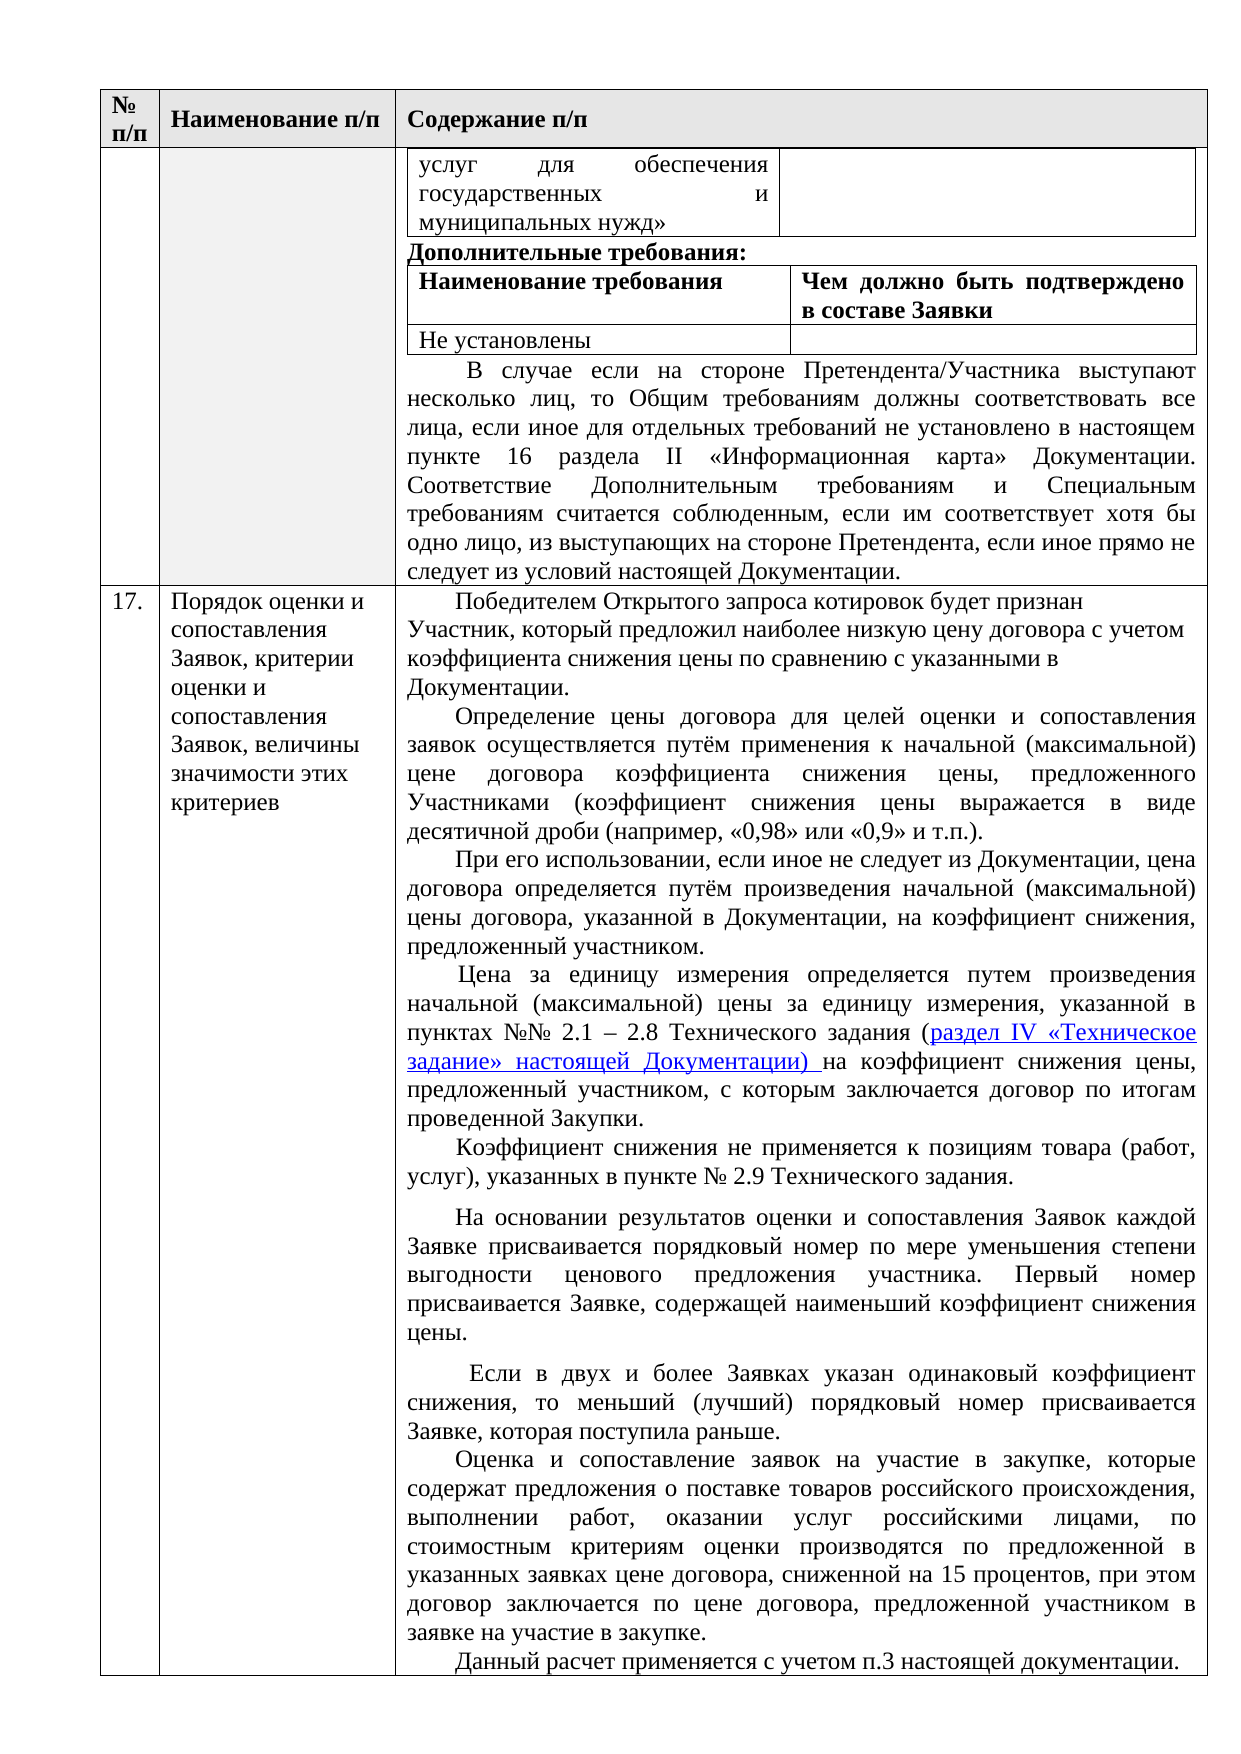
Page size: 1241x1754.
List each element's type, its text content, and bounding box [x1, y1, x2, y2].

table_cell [160, 148, 395, 585]
table_cell [101, 586, 159, 1674]
table_header № п/п [101, 90, 159, 147]
table_header Наименование п/п [160, 90, 395, 147]
table_cell Победителем Открытого запроса котировок будет признан Участник, который предложил наиболее низкую цену договора с учетом коэффициента снижения цены по сравнению с указанными в Документации. Определение цены договора для целей оценки и сопоставления заявок осуществляется путём применения к начальной (максимальной) цене договора коэффициента снижения цены, предложенного Участниками (коэффициент снижения цены выражается в виде десятичной дроби (например, «0,98» или «0,9» и т.п.). При его использовании, если иное не следует из Документации, цена договора определяется путём произведения начальной (максимальной) цены договора, указанной в Документации, на коэффициент снижения, предложенный участником. Цена за единицу измерения определяется путем произведения начальной (максимальной) цены за единицу измерения, указанной в пунктах №№ 2.1 – 2.8 Технического задания (раздел IV «Техническое задание» настоящей Документации) на коэффициент снижения цены, предложенный участником, с которым заключается договор по итогам проведенной Закупки. Коэффициент снижения не применяется к позициям товара (работ, услуг), указанных в пункте № 2.9 Технического задания. На основании результатов оценки и сопоставления Заявок каждой Заявке присваивается порядковый номер по мере уменьшения степени выгодности ценового предложения участника. Первый номер присваивается Заявке, содержащей наименьший коэффициент снижения цены. Если в двух и более Заявках указан одинаковый коэффициент снижения, то меньший (лучший) порядковый номер присваивается Заявке, которая поступила раньше. Оценка и сопоставление заявок на участие в закупке, которые содержат предложения о поставке товаров российского происхождения, выполнении работ, оказании услуг российскими лицами, по стоимостным критериям оценки производятся по предложенной в указанных заявках цене договора, сниженной на 15 процентов, при этом договор заключается по цене договора, предложенной участником в заявке на участие в закупке. Данный расчет применяется с учетом п.3 настоящей документации. [396, 586, 1207, 1674]
table_cell Порядок оценки и сопоставления Заявок, критерии оценки и сопоставления Заявок, величины значимости этих критериев [160, 586, 395, 1674]
table_header Содержание п/п [396, 90, 1207, 147]
table_cell [101, 148, 159, 585]
